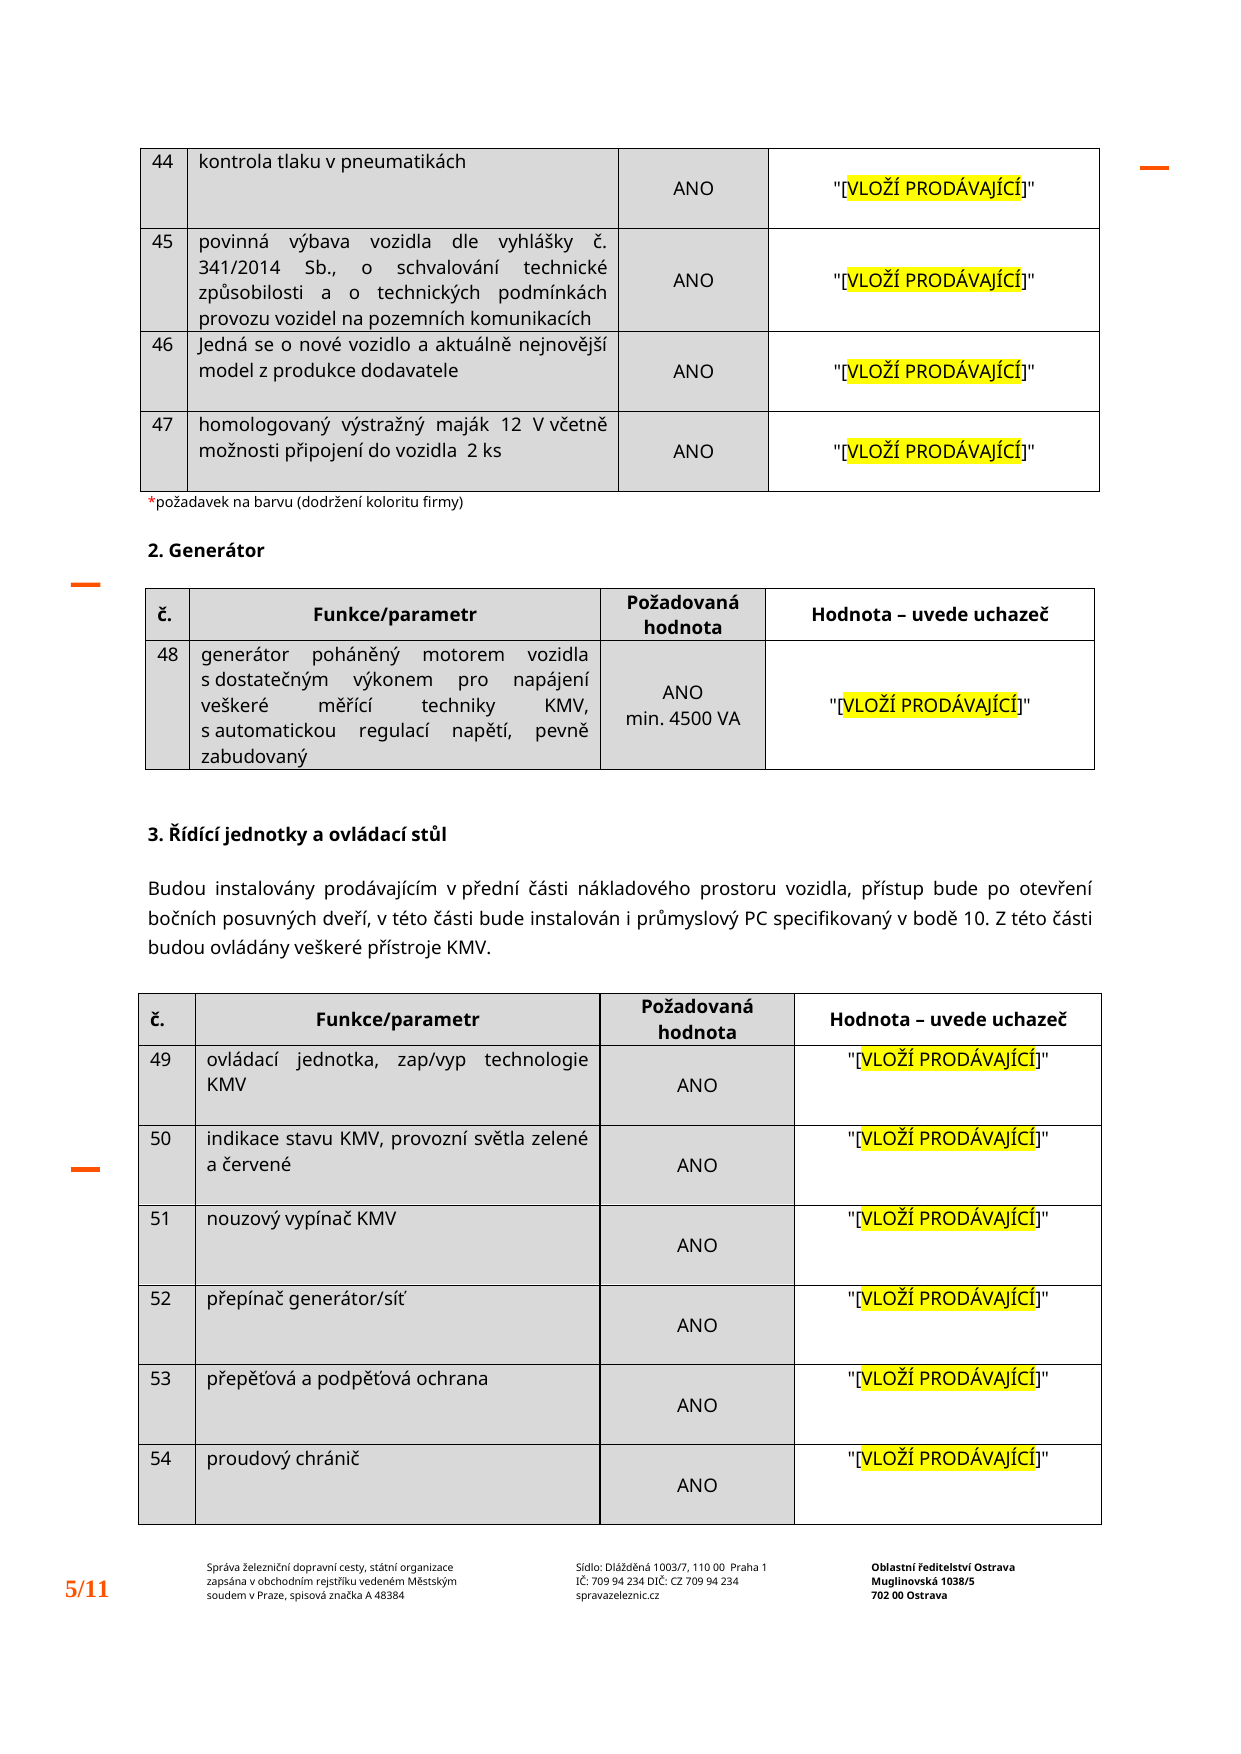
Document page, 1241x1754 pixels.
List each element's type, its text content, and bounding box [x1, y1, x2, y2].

table_cell "[VLOŽÍ PRODÁVAJÍCÍ]" [795, 1206, 1101, 1284]
table_cell [139, 1126, 195, 1204]
table_cell [139, 1206, 195, 1284]
text *požadavek na barvu (dodržení koloritu firmy) [148, 492, 1093, 511]
table_cell ANO [601, 1206, 794, 1284]
table_cell "[VLOŽÍ PRODÁVAJÍCÍ]" [795, 1046, 1101, 1125]
table_cell Jedná se o nové vozidlo a aktuálně nejnovější model z produkce dodavatele [188, 332, 618, 411]
table_cell ANO min. 4500 VA [601, 641, 765, 769]
table_header Hodnota – uvede uchazeč [766, 589, 1094, 640]
table_cell [146, 641, 189, 769]
table_cell [139, 1046, 195, 1125]
table_cell ANO [619, 229, 768, 331]
table_cell přepěťová a podpěťová ochrana [196, 1365, 599, 1444]
table_cell ANO [619, 332, 768, 411]
text 2. Generátor [148, 537, 1093, 562]
table_cell kontrola tlaku v pneumatikách [188, 149, 618, 228]
table_cell ANO [601, 1286, 794, 1364]
text Budou instalovány prodávajícím v přední části nákladového prostoru vozidla, přístup bude po otevření bočních posuvných dveří, v této části bude instalován i průmyslový PC specifikovaný v bodě 10. Z této části budou ovládány veškeré přístroje KMV. [148, 876, 1093, 960]
table_cell generátor poháněný motorem vozidla s dostatečným výkonem pro napájení veškeré měřící techniky KMV, s automatickou regulací napětí, pevně zabudovaný [190, 641, 600, 769]
table_cell přepínač generátor/síť [196, 1286, 599, 1364]
table_cell ANO [601, 1126, 794, 1204]
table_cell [769, 149, 1099, 228]
table_cell ANO [601, 1445, 794, 1524]
table_cell [141, 229, 187, 331]
table_cell ANO [601, 1046, 794, 1125]
table_cell ANO [601, 1365, 794, 1444]
table_cell "[VLOŽÍ PRODÁVAJÍCÍ]" [769, 229, 1099, 331]
table_cell nouzový vypínač KMV [196, 1206, 599, 1284]
table_cell homologovaný výstražný maják 12 V včetně možnosti připojení do vozidla 2 ks [188, 412, 618, 491]
table_cell "[VLOŽÍ PRODÁVAJÍCÍ]" [769, 412, 1099, 491]
text 3. Řídící jednotky a ovládací stůl [148, 821, 1093, 846]
table_cell "[VLOŽÍ PRODÁVAJÍCÍ]" [766, 641, 1094, 769]
table_cell [141, 332, 187, 411]
table_cell ANO [619, 149, 768, 228]
table_cell "[VLOŽÍ PRODÁVAJÍCÍ]" [795, 1126, 1101, 1204]
table_cell "[VLOŽÍ PRODÁVAJÍCÍ]" [769, 332, 1099, 411]
table_cell indikace stavu KMV, provozní světla zelené a červené [196, 1126, 599, 1204]
table_header Požadovaná hodnota [601, 589, 765, 640]
table_header Požadovaná hodnota [601, 994, 794, 1045]
table_header Hodnota – uvede uchazeč [795, 994, 1101, 1045]
table_cell "[VLOŽÍ PRODÁVAJÍCÍ]" [795, 1286, 1101, 1364]
table_cell povinná výbava vozidla dle vyhlášky č. 341/2014 Sb., o schvalování technické způsobilosti a o technických podmínkách provozu vozidel na pozemních komunikacích [188, 229, 618, 331]
table_cell [141, 412, 187, 491]
table_cell [139, 1365, 195, 1444]
table_header Funkce/parametr [196, 994, 599, 1045]
table_cell "[VLOŽÍ PRODÁVAJÍCÍ]" [795, 1365, 1101, 1444]
table_header Funkce/parametr [190, 589, 600, 640]
table_header č. [146, 589, 189, 640]
table_cell [141, 149, 187, 228]
table_cell ovládací jednotka, zap/vyp technologie KMV [196, 1046, 599, 1125]
table_cell ANO [619, 412, 768, 491]
table_cell proudový chránič [196, 1445, 599, 1524]
table_cell [139, 1286, 195, 1364]
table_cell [795, 1445, 1101, 1524]
table_header č. [139, 994, 195, 1045]
table_cell [139, 1445, 195, 1524]
